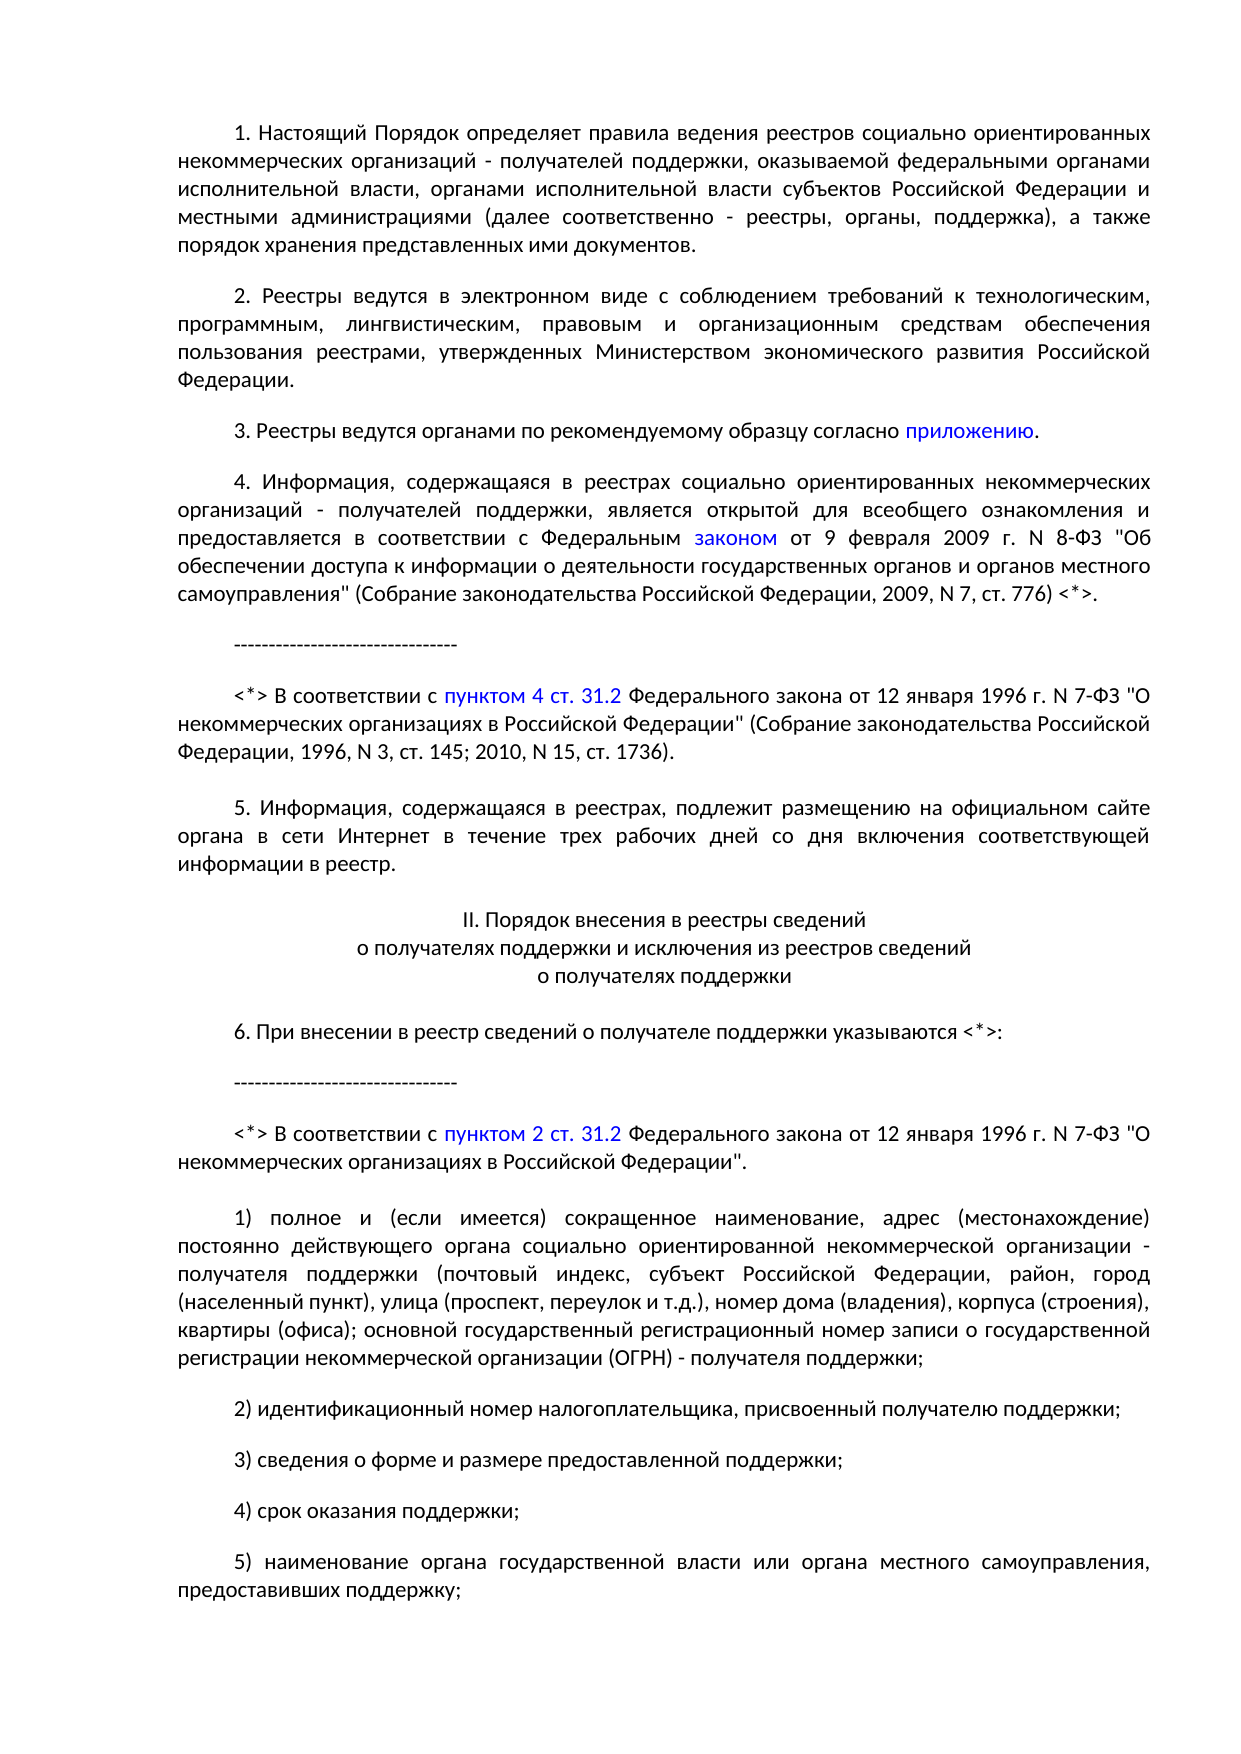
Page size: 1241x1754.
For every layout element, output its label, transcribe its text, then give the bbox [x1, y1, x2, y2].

text 2. Реестры ведутся в электронном виде с соблюдением требований к технологическим, программным, лингвистическим, правовым и организационным средствам обеспечения пользования реестрами, утвержденных Министерством экономического развития Российской Федерации. [177, 281, 1152, 393]
text 1) полное и (если имеется) сокращенное наименование, адрес (местонахождение) постоянно действующего органа социально ориентированной некоммерческой организации - получателя поддержки (почтовый индекс, субъект Российской Федерации, район, город (населенный пункт), улица (проспект, переулок и т.д.), номер дома (владения), корпуса (строения), квартиры (офиса); основной государственный регистрационный номер записи о государственной регистрации некоммерческой организации (ОГРН) - получателя поддержки; [177, 1203, 1152, 1371]
text -------------------------------- [177, 1068, 1152, 1096]
text 5. Информация, содержащаяся в реестрах, подлежит размещению на официальном сайте органа в сети Интернет в течение трех рабочих дней со дня включения соответствующей информации в реестр. [177, 793, 1152, 877]
text II. Порядок внесения в реестры сведений [177, 905, 1152, 933]
text 4) срок оказания поддержки; [177, 1496, 1152, 1524]
text о получателях поддержки и исключения из реестров сведений [177, 933, 1152, 961]
text 5) наименование органа государственной власти или органа местного самоуправления, предоставивших поддержку; [177, 1547, 1152, 1603]
text 2) идентификационный номер налогоплательщика, присвоенный получателю поддержки; [177, 1394, 1152, 1422]
text <*> В соответствии с пунктом 2 ст. 31.2 Федерального закона от 12 января 1996 г. N 7-ФЗ "О некоммерческих организациях в Российской Федерации". [177, 1119, 1152, 1175]
text 3. Реестры ведутся органами по рекомендуемому образцу согласно приложению. [177, 416, 1152, 444]
text <*> В соответствии с пунктом 4 ст. 31.2 Федерального закона от 12 января 1996 г. N 7-ФЗ "О некоммерческих организациях в Российской Федерации" (Собрание законодательства Российской Федерации, 1996, N 3, ст. 145; 2010, N 15, ст. 1736). [177, 681, 1152, 765]
text 3) сведения о форме и размере предоставленной поддержки; [177, 1445, 1152, 1473]
text -------------------------------- [177, 630, 1152, 658]
text 4. Информация, содержащаяся в реестрах социально ориентированных некоммерческих организаций - получателей поддержки, является открытой для всеобщего ознакомления и предоставляется в соответствии с Федеральным законом от 9 февраля 2009 г. N 8-ФЗ "Об обеспечении доступа к информации о деятельности государственных органов и органов местного самоуправления" (Собрание законодательства Российской Федерации, 2009, N 7, ст. 776) <*>. [177, 467, 1152, 607]
text о получателях поддержки [177, 961, 1152, 989]
text 6. При внесении в реестр сведений о получателе поддержки указываются <*>: [177, 1017, 1152, 1045]
text 1. Настоящий Порядок определяет правила ведения реестров социально ориентированных некоммерческих организаций - получателей поддержки, оказываемой федеральными органами исполнительной власти, органами исполнительной власти субъектов Российской Федерации и местными администрациями (далее соответственно - реестры, органы, поддержка), а также порядок хранения представленных ими документов. [177, 118, 1152, 258]
